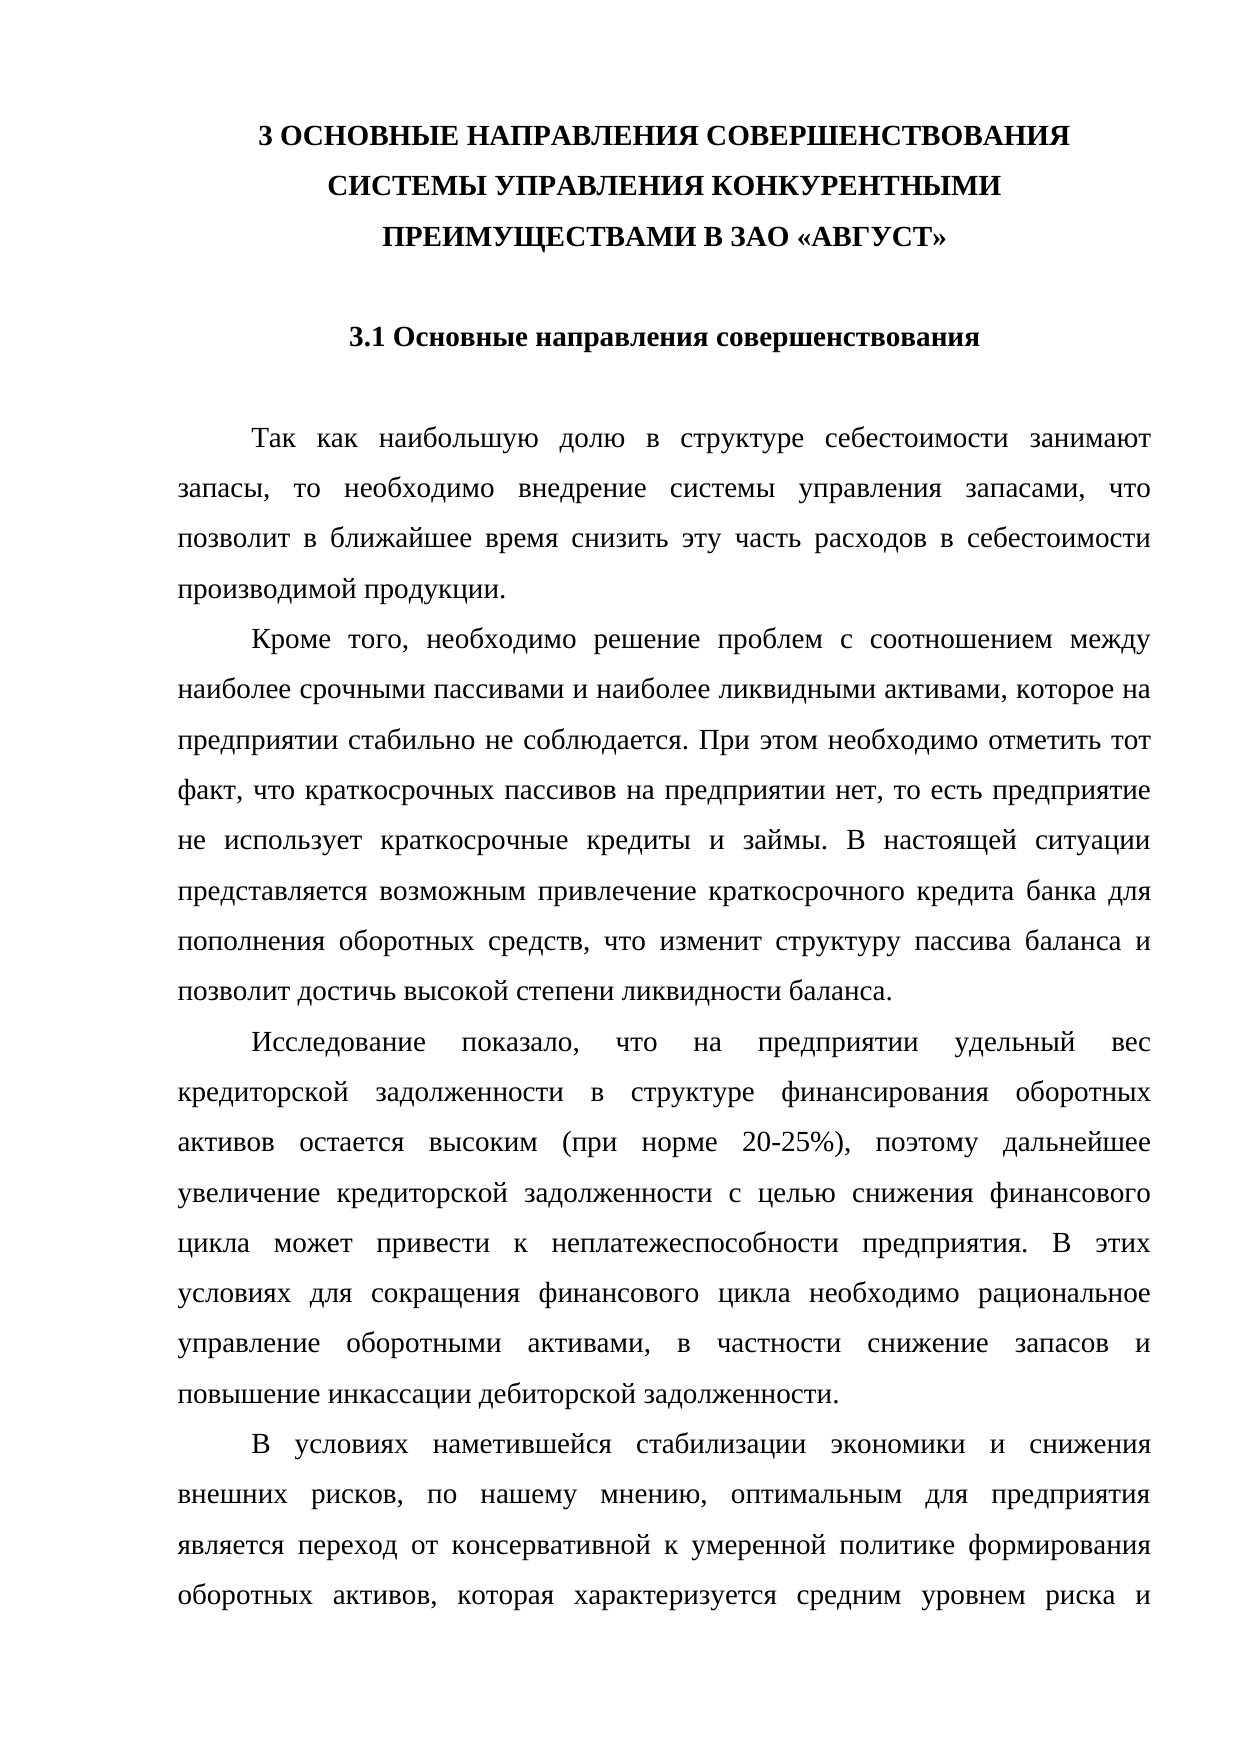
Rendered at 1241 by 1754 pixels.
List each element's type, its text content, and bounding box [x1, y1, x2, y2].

text 3 Основные направления совершенствования системы управления конкурентными преимуществами в ЗАО «Август» [177, 118, 1152, 252]
text Так как наибольшую долю в структуре себестоимости занимают запасы, то необходимо внедрение системы управления запасами, что позволит в ближайшее время снизить эту часть расходов в себестоимости производимой продукции. [177, 420, 1152, 604]
text Кроме того, необходимо решение проблем с соотношением между наиболее срочными пассивами и наиболее ликвидными активами, которое на предприятии стабильно не соблюдается. При этом необходимо отметить тот факт, что краткосрочных пассивов на предприятии нет, то есть предприятие не использует краткосрочные кредиты и займы. В настоящей ситуации представляется возможным привлечение краткосрочного кредита банка для пополнения оборотных средств, что изменит структуру пассива баланса и позволит достичь высокой степени ликвидности баланса. [177, 621, 1152, 1007]
text 3.1 Основные направления совершенствования [177, 319, 1152, 353]
text Исследование показало, что на предприятии удельный вес кредиторской задолженности в структуре финансирования оборотных активов остается высоким (при норме 20-25%), поэтому дальнейшее увеличение кредиторской задолженности с целью снижения финансового цикла может привести к неплатежеспособности предприятия. В этих условиях для сокращения финансового цикла необходимо рациональное управление оборотными активами, в частности снижение запасов и повышение инкассации дебиторской задолженности. [177, 1024, 1152, 1409]
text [177, 1426, 1152, 1611]
